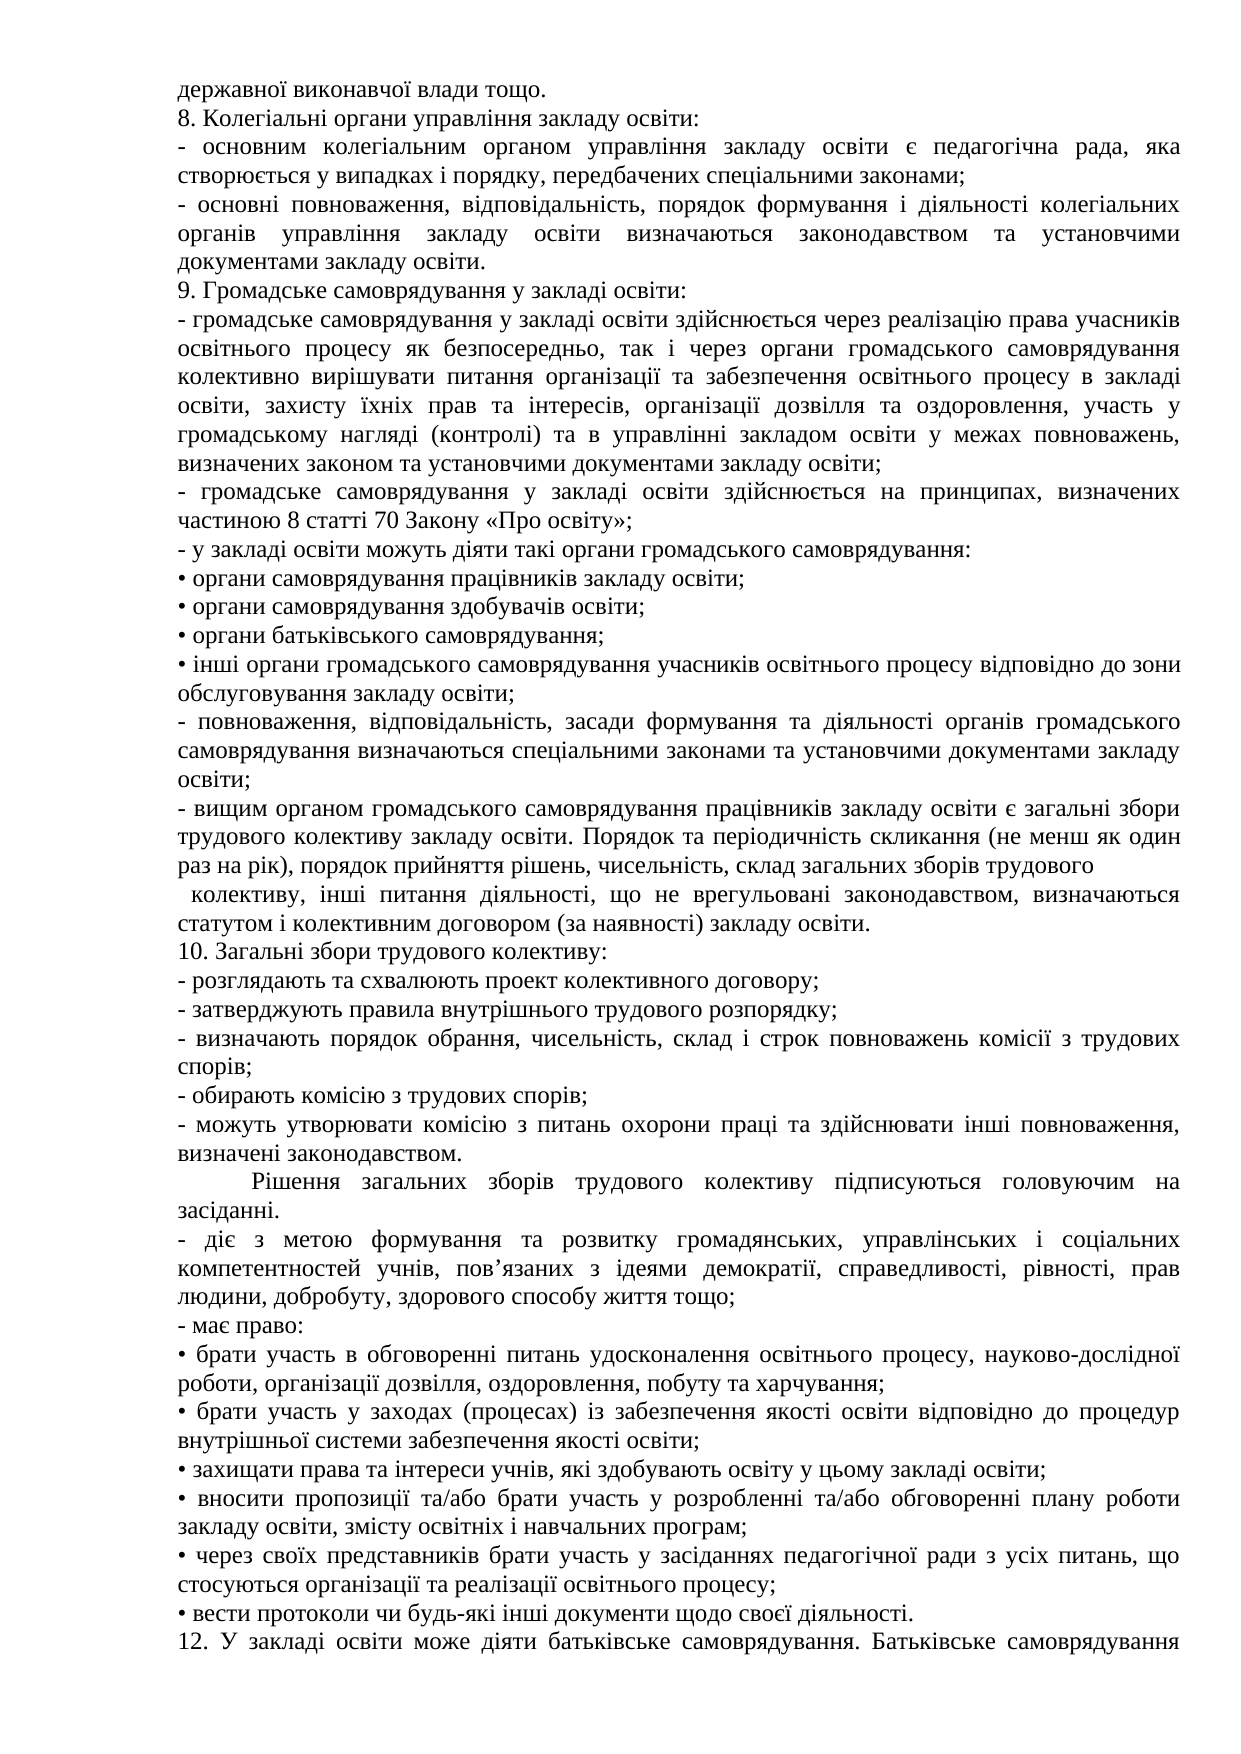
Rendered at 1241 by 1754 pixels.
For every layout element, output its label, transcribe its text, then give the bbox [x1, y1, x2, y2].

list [177, 74, 1181, 103]
text • брати участь у заходах (процесах) із забезпечення якості освіти відповідно до процедур внутрішньої системи забезпечення якості освіти; [177, 1396, 1181, 1454]
text колективу, інші питання діяльності, що не врегульовані законодавством, визначаються статутом і колективним договором (за наявності) закладу освіти. [177, 879, 1181, 936]
text • вносити пропозиції та/або брати участь у розробленні та/або обговоренні плану роботи закладу освіти, змісту освітніх і навчальних програм; [177, 1483, 1181, 1540]
list • органи батьківського самоврядування; [177, 620, 1181, 649]
text - діє з метою формування та розвитку громадянських, управлінських і соціальних компетентностей учнів, пов’язаних з ідеями демократії, справедливості, рівності, прав людини, добробуту, здорового способу життя тощо; [177, 1224, 1181, 1310]
text - розглядають та схвалюють проект колективного договору; [177, 965, 1181, 994]
text - визначають порядок обрання, чисельність, склад і строк повноважень комісії з трудових спорів; [177, 1023, 1181, 1080]
text - обирають комісію з трудових спорів; [177, 1080, 1181, 1109]
list - громадське самоврядування у закладі освіти здійснюється через реалізацію права учасників освітнього процесу як безпосередньо, так і через органи громадського самоврядування колективно вирішувати питання організації та забезпечення освітнього процесу в закладі освіти, захисту їхніх прав та інтересів, організації дозвілля та оздоровлення, участь у громадському нагляді (контролі) та в управлінні закладом освіти у межах повноважень, визначених законом та установчими документами закладу освіти; [177, 304, 1181, 476]
text Рішення загальних зборів трудового колективу підписуються головуючим на засіданні. [177, 1166, 1181, 1224]
list - повноваження, відповідальність, засади формування та діяльності органів громадського самоврядування визначаються спеціальними законами та установчими документами закладу освіти; [177, 706, 1181, 793]
text - основні повноваження, відповідальність, порядок формування і діяльності колегіальних органів управління закладу освіти визначаються законодавством та установчими документами закладу освіти. [177, 189, 1181, 275]
list - громадське самоврядування у закладі освіти здійснюється на принципах, визначених частиною 8 статті 70 Закону «Про освіту»; [177, 476, 1181, 534]
list • інші органи громадського самоврядування учасників освітнього процесу відповідно до зони обслуговування закладу освіти; [177, 649, 1181, 706]
list • органи самоврядування здобувачів освіти; [177, 591, 1181, 620]
text • вести протоколи чи будь-які інші документи щодо своєї діяльності. [177, 1598, 1181, 1626]
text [177, 1626, 1181, 1655]
text - має право: [177, 1310, 1181, 1339]
text 10. Загальні збори трудового колективу: [177, 936, 1181, 965]
text • брати участь в обговоренні питань удосконалення освітнього процесу, науково-дослідної роботи, організації дозвілля, оздоровлення, побуту та харчування; [177, 1339, 1181, 1396]
list 8. Колегіальні органи управління закладу освіти: [177, 103, 1181, 131]
text - основним колегіальним органом управління закладу освіти є педагогічна рада, яка створюється у випадках і порядку, передбачених спеціальними законами; [177, 131, 1181, 189]
list 9. Громадське самоврядування у закладі освіти: [177, 275, 1181, 304]
text - затверджують правила внутрішнього трудового розпорядку; [177, 994, 1181, 1023]
list • органи самоврядування працівників закладу освіти; [177, 563, 1181, 591]
text • захищати права та інтереси учнів, які здобувають освіту у цьому закладі освіти; [177, 1454, 1181, 1483]
list - у закладі освіти можуть діяти такі органи громадського самоврядування: [177, 534, 1181, 563]
text - можуть утворювати комісію з питань охорони праці та здійснювати інші повноваження, визначені законодавством. [177, 1109, 1181, 1166]
text • через своїх представників брати участь у засіданнях педагогічної ради з усіх питань, що стосуються організації та реалізації освітнього процесу; [177, 1540, 1181, 1598]
text - вищим органом громадського самоврядування працівників закладу освіти є загальні збори трудового колективу закладу освіти. Порядок та періодичність скликання (не менш як один раз на рік), порядок прийняття рішень, чисельність, склад загальних зборів трудового [177, 793, 1181, 879]
